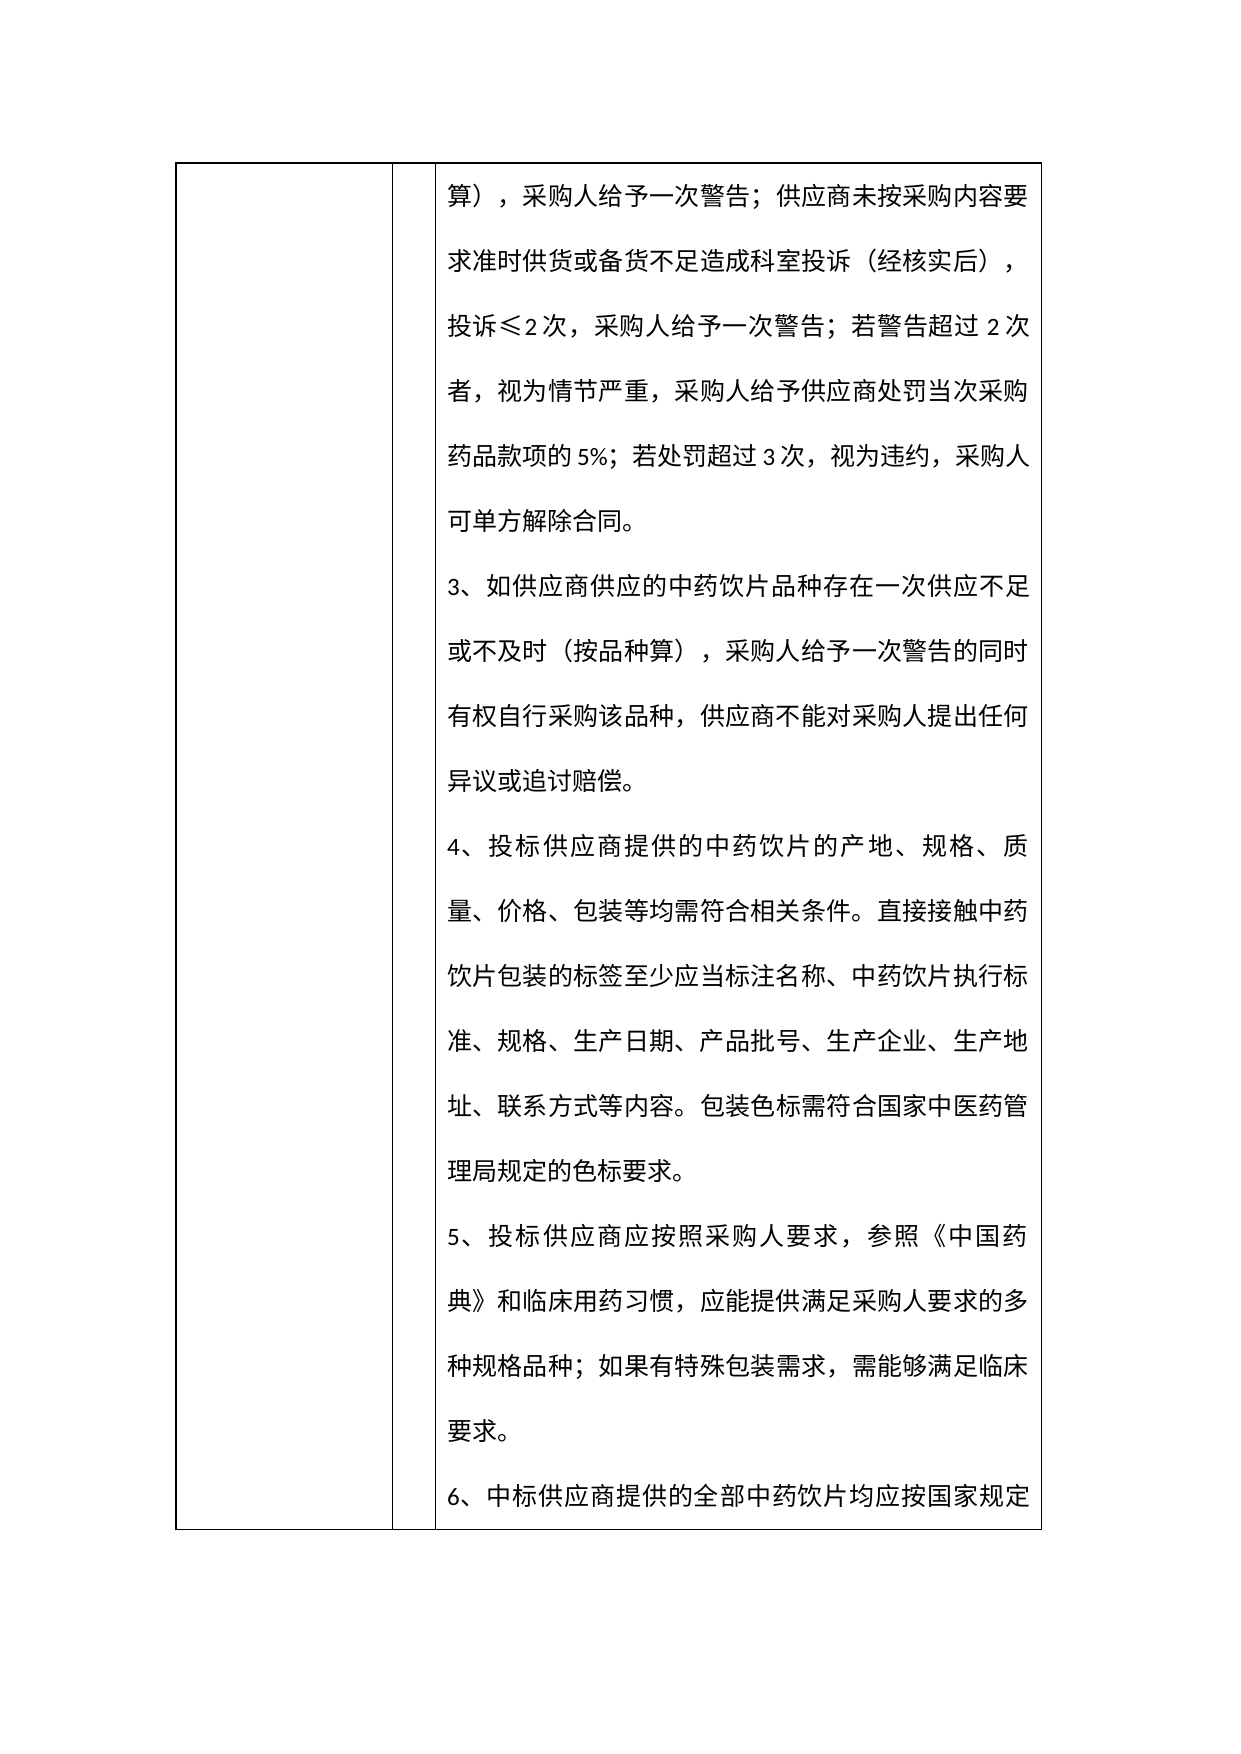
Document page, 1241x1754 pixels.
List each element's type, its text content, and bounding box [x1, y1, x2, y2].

table_cell 2 [393, 164, 435, 1528]
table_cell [436, 164, 1041, 1528]
table_cell [177, 164, 392, 1528]
